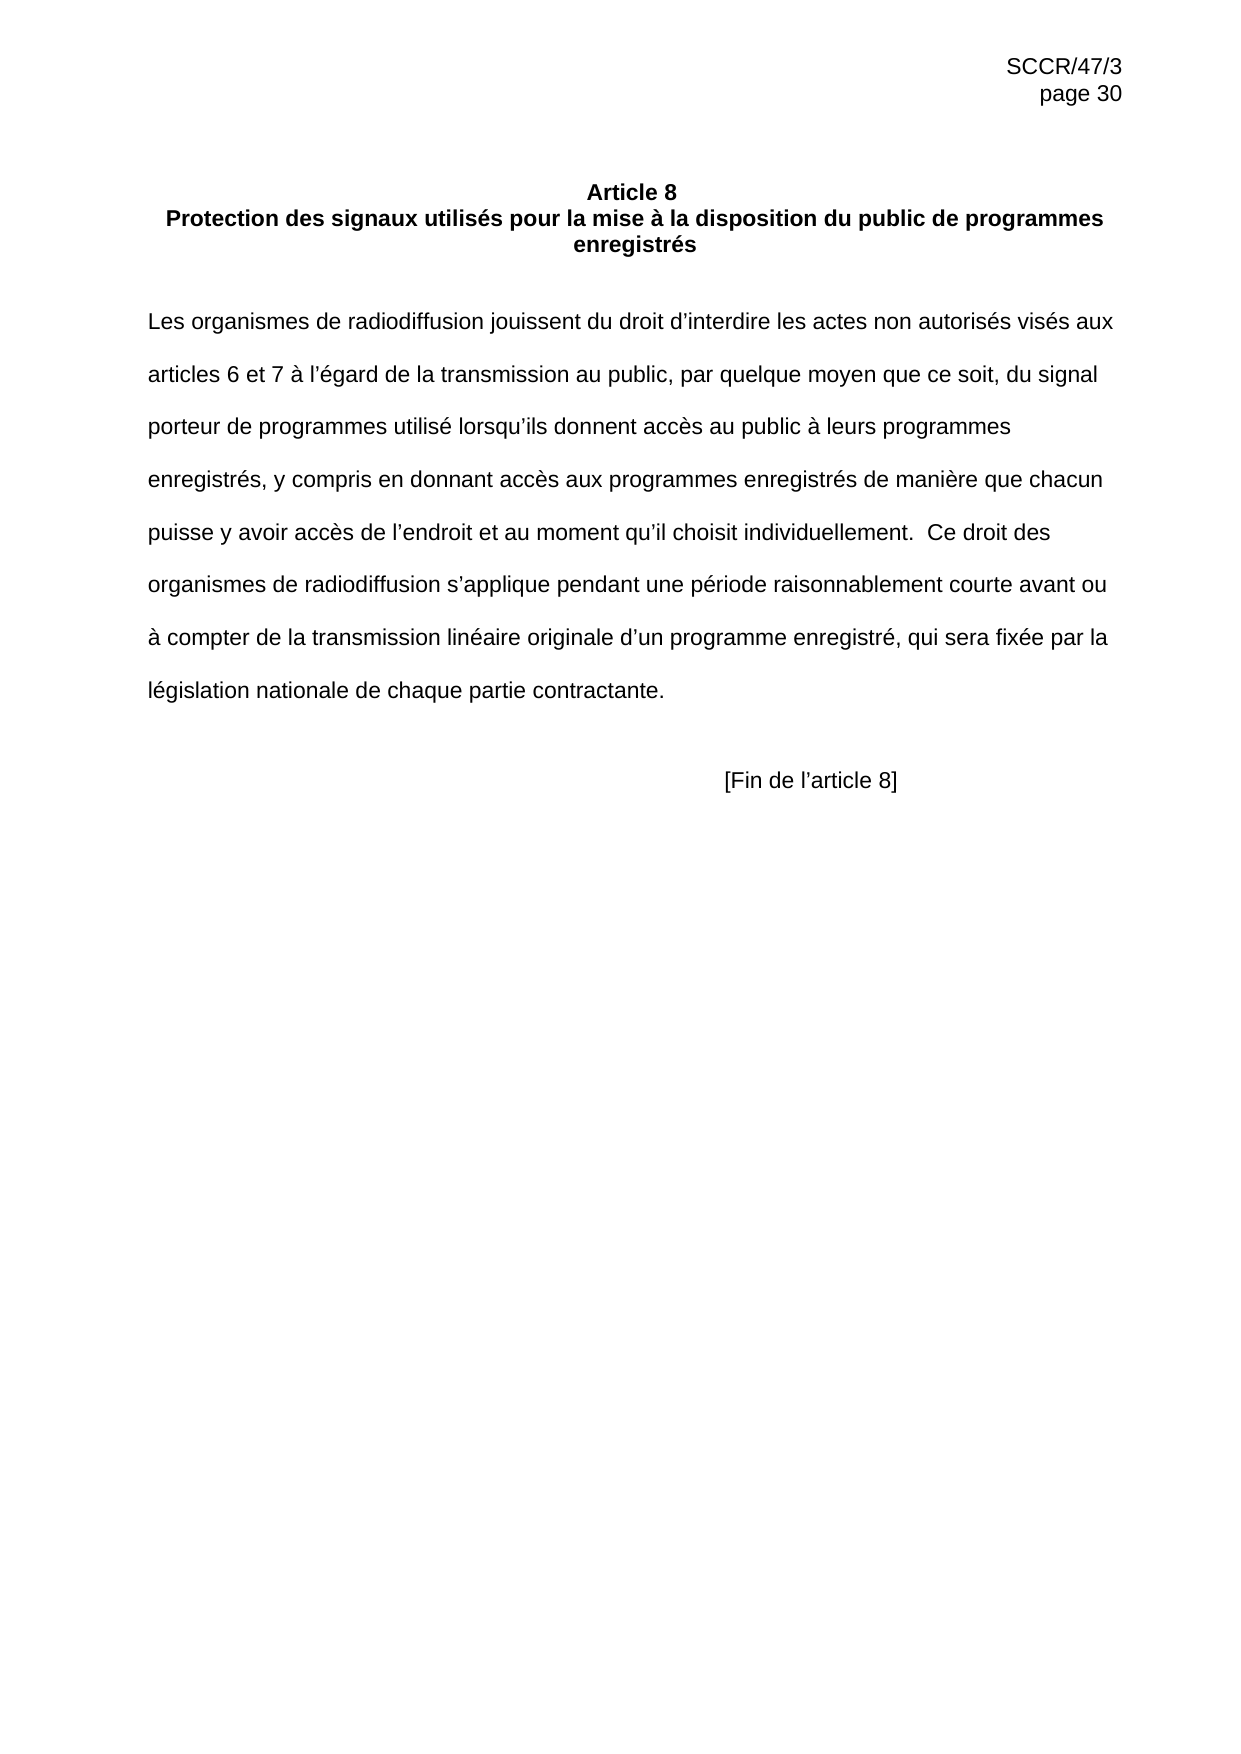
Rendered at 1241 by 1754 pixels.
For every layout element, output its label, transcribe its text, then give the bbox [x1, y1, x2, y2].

text Les organismes de radiodiffusion jouissent du droit d’interdire les actes non autorisés visés aux articles 6 et 7 à l’égard de la transmission au public, par quelque moyen que ce soit, du signal porteur de programmes utilisé lorsqu’ils donnent accès au public à leurs programmes enregistrés, y compris en donnant accès aux programmes enregistrés de manière que chacun puisse y avoir accès de l’endroit et au moment qu’il choisit individuellement. Ce droit des organismes de radiodiffusion s’applique pendant une période raisonnablement courte avant ou à compter de la transmission linéaire originale d’un programme enregistré, qui sera fixée par la législation nationale de chaque partie contractante. [148, 308, 1122, 703]
text [Fin de l’article 8] [724, 767, 1122, 793]
subtitle Article 8 Protection des signaux utilisés pour la mise à la disposition du public de programmes enregistrés [148, 179, 1122, 258]
